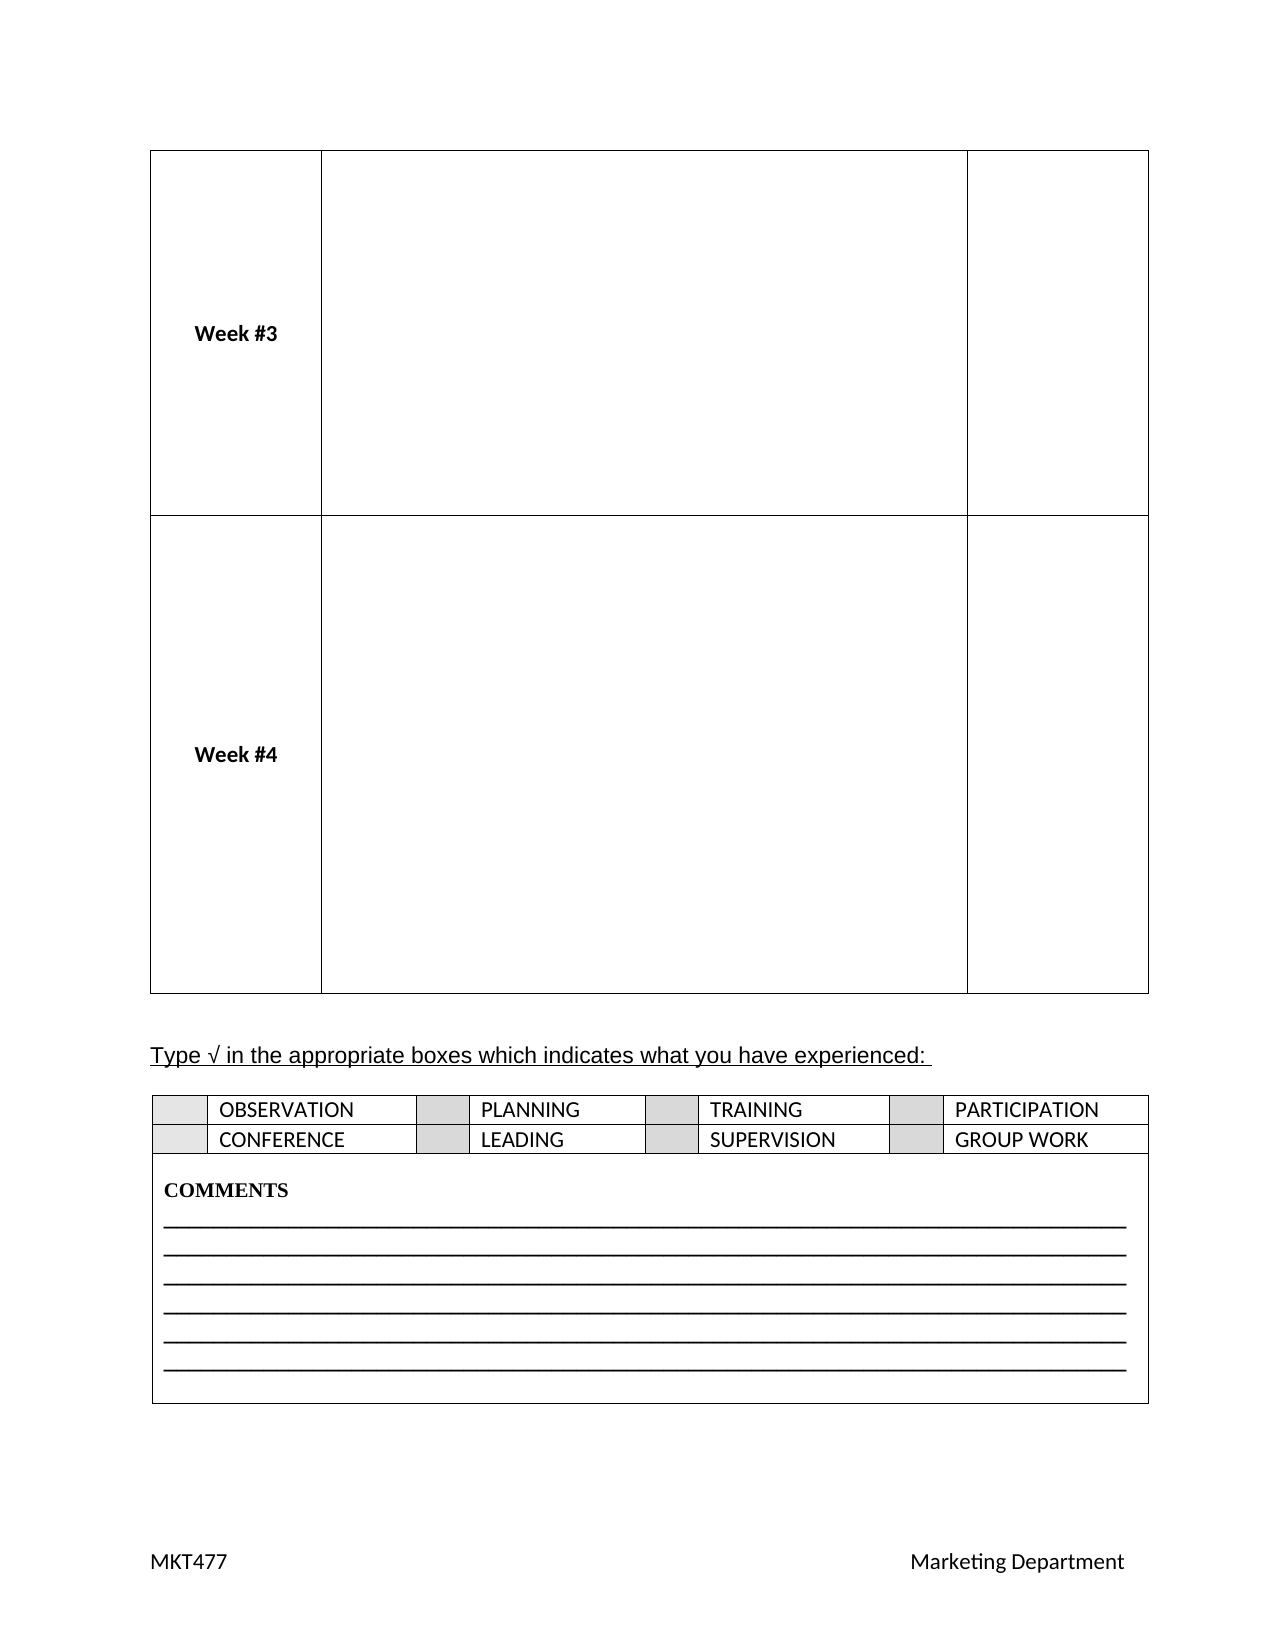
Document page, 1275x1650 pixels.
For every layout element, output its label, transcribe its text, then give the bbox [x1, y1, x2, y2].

list Type √ in the appropriate boxes which indicates what you have experienced: [150, 1042, 1125, 1068]
table_cell [322, 151, 967, 515]
table_header [417, 1096, 469, 1124]
table_cell GROUP WORK [944, 1125, 1148, 1153]
table_cell [646, 1125, 698, 1153]
table_cell COMMENTS ______________________________________________________________________________________________________________________________________________________________________________________________________________________________________________________________________________________________________________________________________________________________________________________________________________________________________________________________________________ [153, 1154, 1148, 1403]
table_cell [968, 151, 1148, 515]
table_cell LEADING [470, 1125, 645, 1153]
table_header PLANNING [470, 1096, 645, 1124]
table_cell [890, 1125, 943, 1153]
table_cell [322, 516, 967, 993]
table_header OBSERVATION [208, 1096, 416, 1124]
table_header TRAINING [699, 1096, 889, 1124]
table_cell [968, 516, 1148, 993]
table_cell CONFERENCE [208, 1125, 416, 1153]
table_cell [153, 1125, 207, 1153]
table_cell Week #4 [151, 516, 321, 993]
table_cell [417, 1125, 469, 1153]
table_header PARTICIPATION [944, 1096, 1148, 1124]
table_header [646, 1096, 698, 1124]
table_cell Week #3 [151, 151, 321, 515]
table_cell SUPERVISION [699, 1125, 889, 1153]
table_header [153, 1096, 207, 1124]
table_header [890, 1096, 943, 1124]
